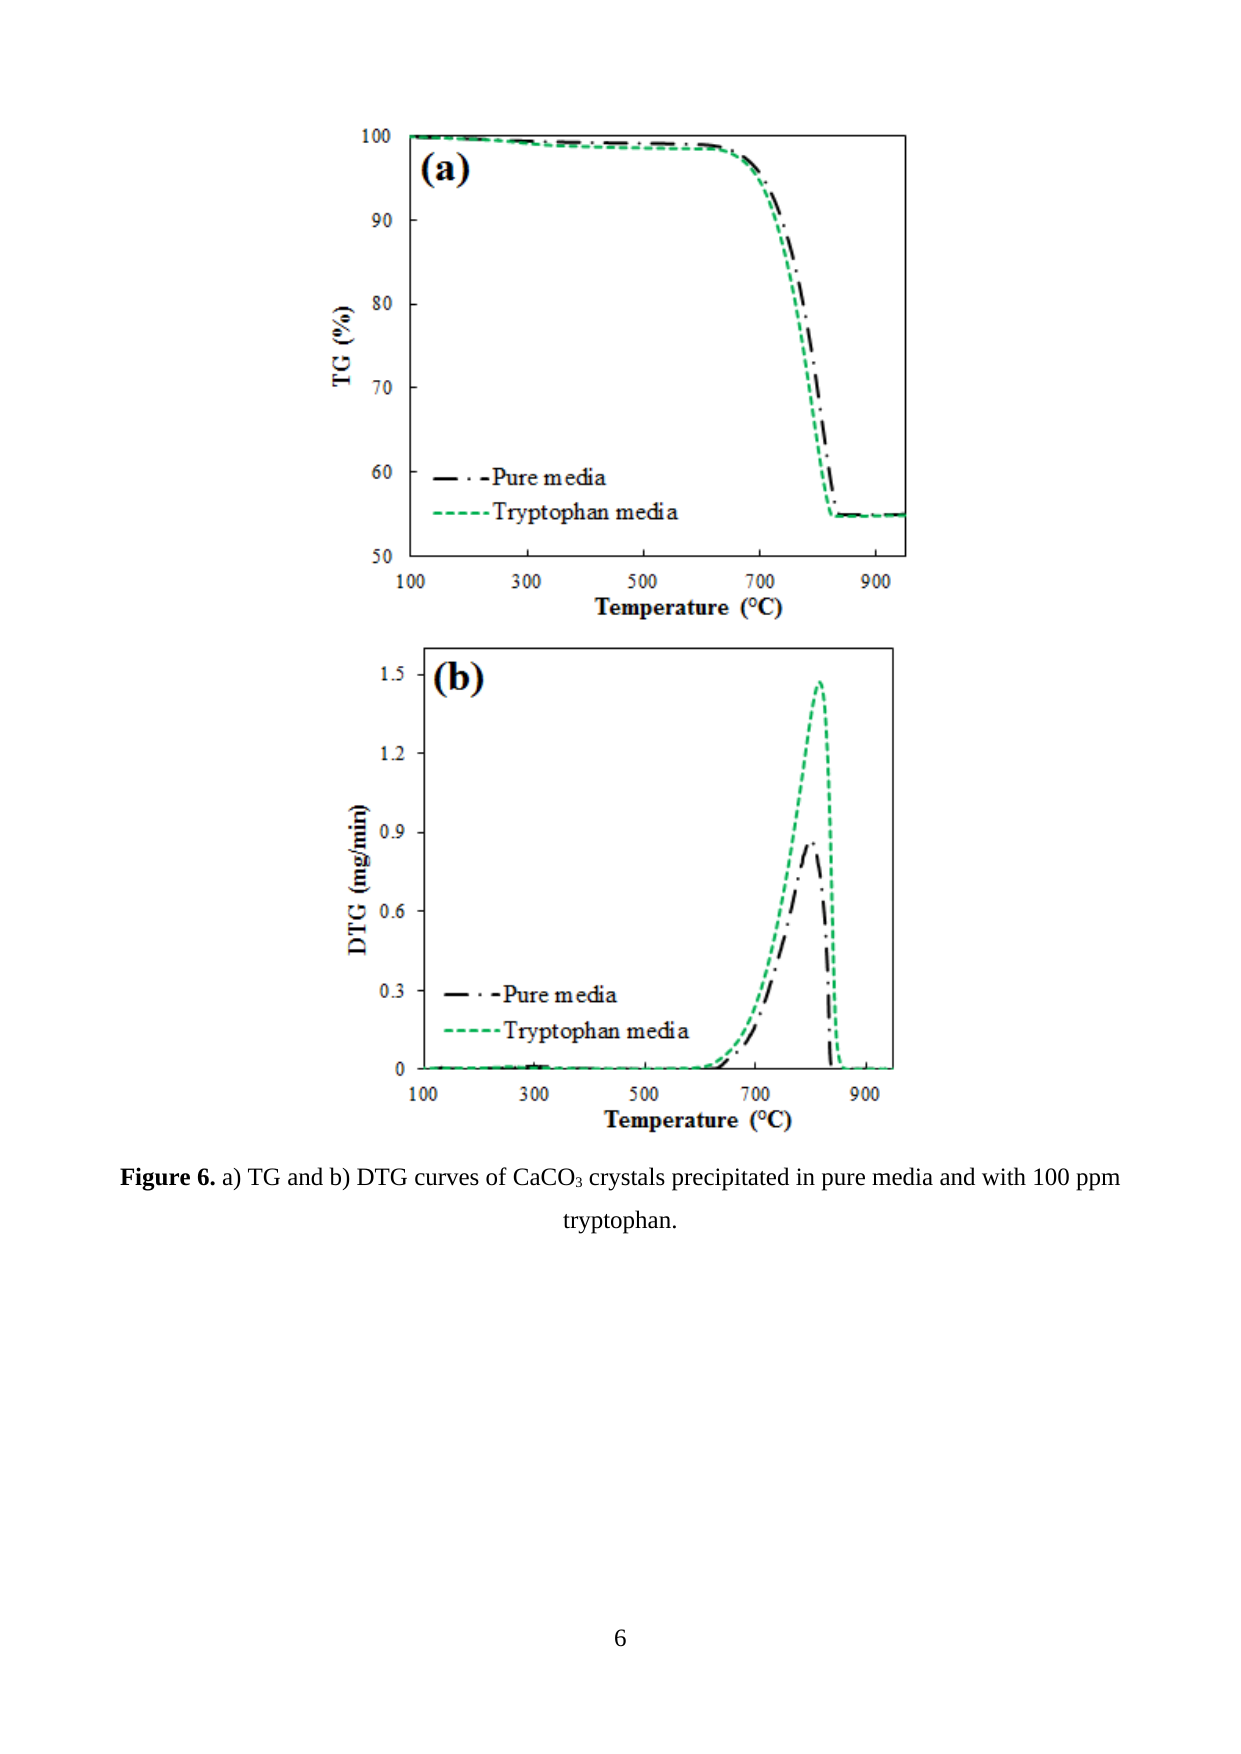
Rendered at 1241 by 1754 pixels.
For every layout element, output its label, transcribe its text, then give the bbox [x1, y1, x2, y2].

text Figure 6. a) TG and b) DTG curves of CaCO3 crystals precipitated in pure media and with 100 ppm tryptophan. [118, 1162, 1122, 1234]
picture [325, 118, 915, 1148]
